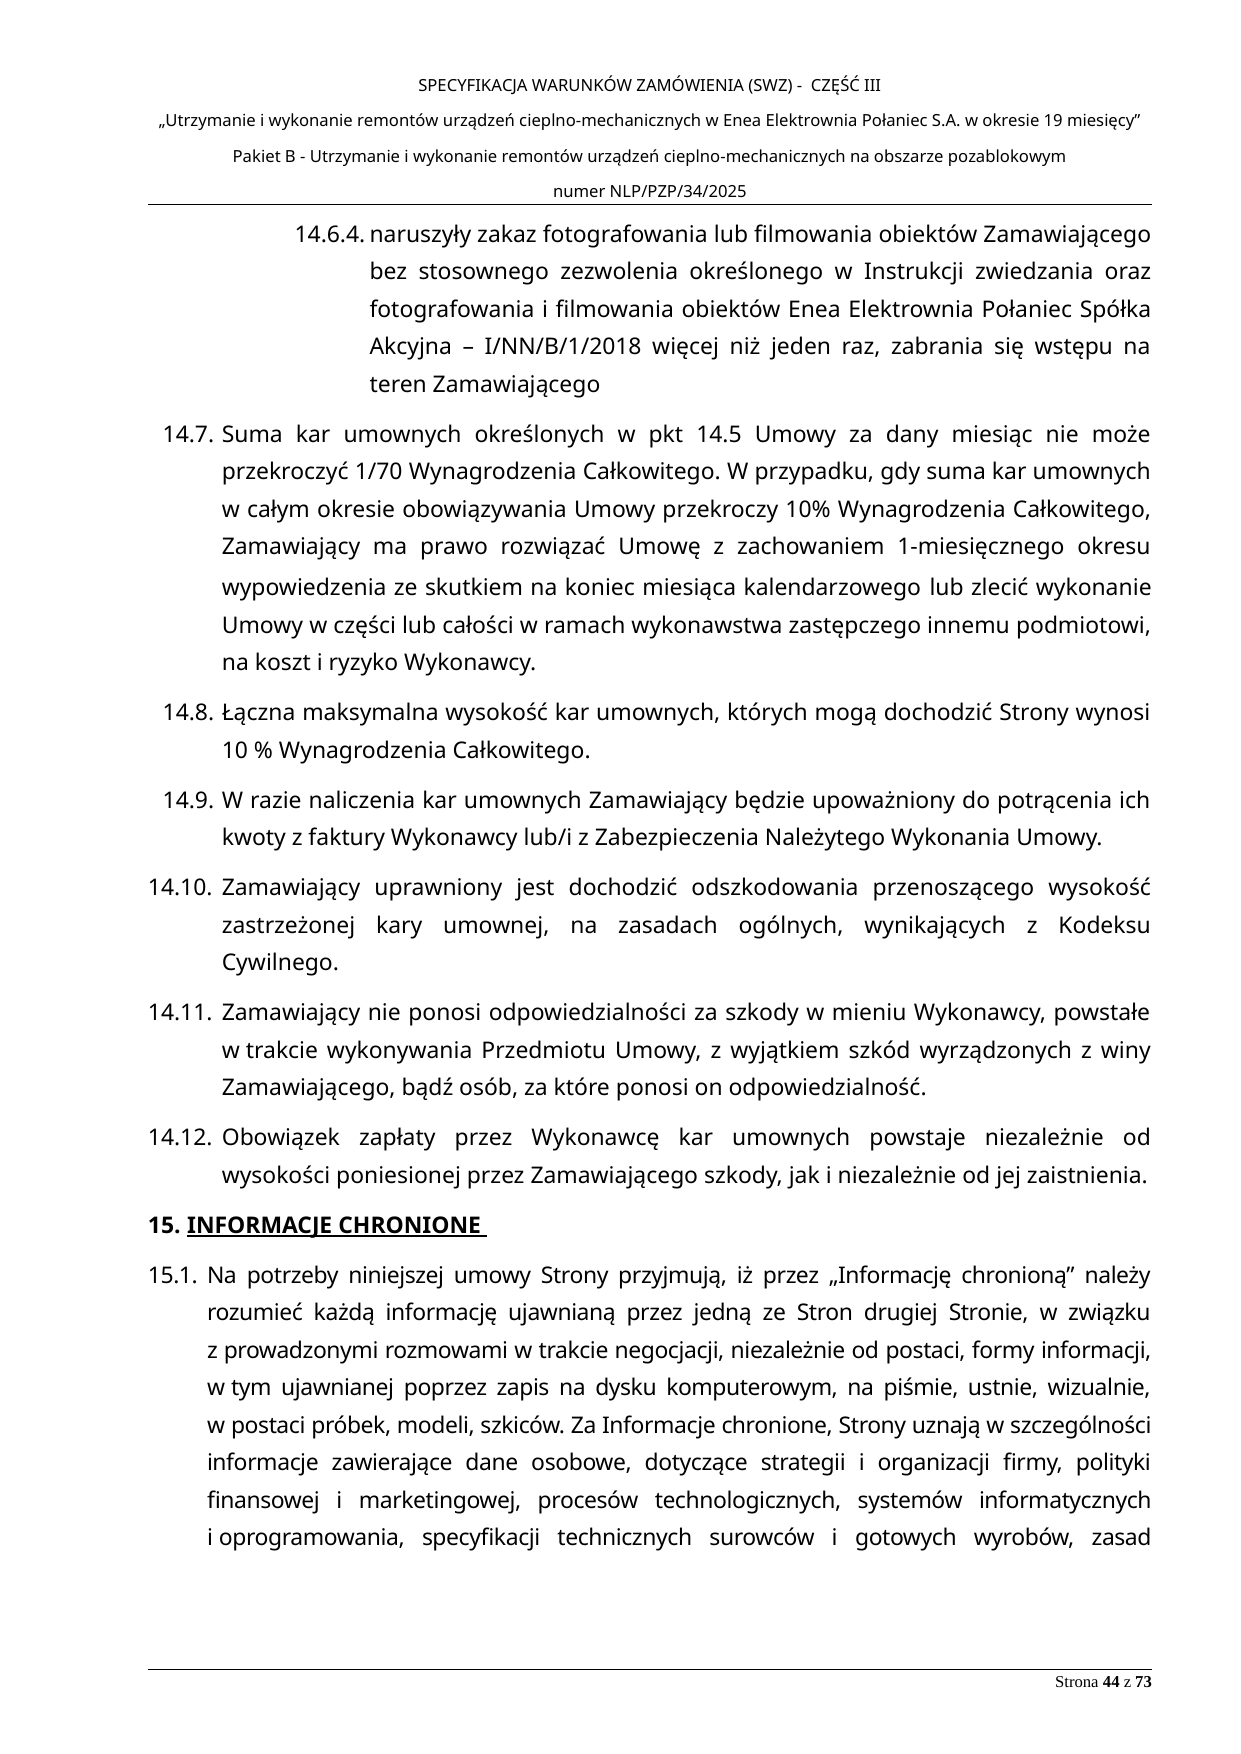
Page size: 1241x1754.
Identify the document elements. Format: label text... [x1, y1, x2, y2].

subtitle Łączna maksymalna wysokość kar umownych, których mogą dochodzić Strony wynosi 10 % Wynagrodzenia Całkowitego. [162, 696, 1152, 765]
subtitle Zamawiający uprawniony jest dochodzić odszkodowania przenoszącego wysokość zastrzeżonej kary umownej, na zasadach ogólnych, wynikających z Kodeksu Cywilnego. [148, 871, 1152, 977]
subtitle naruszyły zakaz fotografowania lub filmowania obiektów Zamawiającego bez stosownego zezwolenia określonego w Instrukcji zwiedzania oraz fotografowania i filmowania obiektów Enea Elektrownia Połaniec Spółka Akcyjna – I/NN/B/1/2018 więcej niż jeden raz, zabrania się wstępu na teren Zamawiającego [294, 218, 1152, 399]
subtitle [148, 1259, 1152, 1552]
subtitle Suma kar umownych określonych w pkt 14.5 Umowy za dany miesiąc nie może przekroczyć 1/70 Wynagrodzenia Całkowitego. W przypadku, gdy suma kar umownych w całym okresie obowiązywania Umowy przekroczy 10% Wynagrodzenia Całkowitego, Zamawiający ma prawo rozwiązać Umowę z zachowaniem 1-miesięcznego okresu wypowiedzenia ze skutkiem na koniec miesiąca kalendarzowego lub zlecić wykonanie Umowy w części lub całości w ramach wykonawstwa zastępczego innemu podmiotowi, na koszt i ryzyko Wykonawcy. [162, 418, 1152, 677]
subtitle W razie naliczenia kar umownych Zamawiający będzie upoważniony do potrącenia ich kwoty z faktury Wykonawcy lub/i z Zabezpieczenia Należytego Wykonania Umowy. [162, 784, 1152, 852]
subtitle Zamawiający nie ponosi odpowiedzialności za szkody w mieniu Wykonawcy, powstałe w trakcie wykonywania Przedmiotu Umowy, z wyjątkiem szkód wyrządzonych z winy Zamawiającego, bądź osób, za które ponosi on odpowiedzialność. [148, 996, 1152, 1102]
subtitle INFORMACJE CHRONIONE [148, 1209, 1152, 1240]
subtitle Obowiązek zapłaty przez Wykonawcę kar umownych powstaje niezależnie od wysokości poniesionej przez Zamawiającego szkody, jak i niezależnie od jej zaistnienia. [148, 1121, 1152, 1190]
